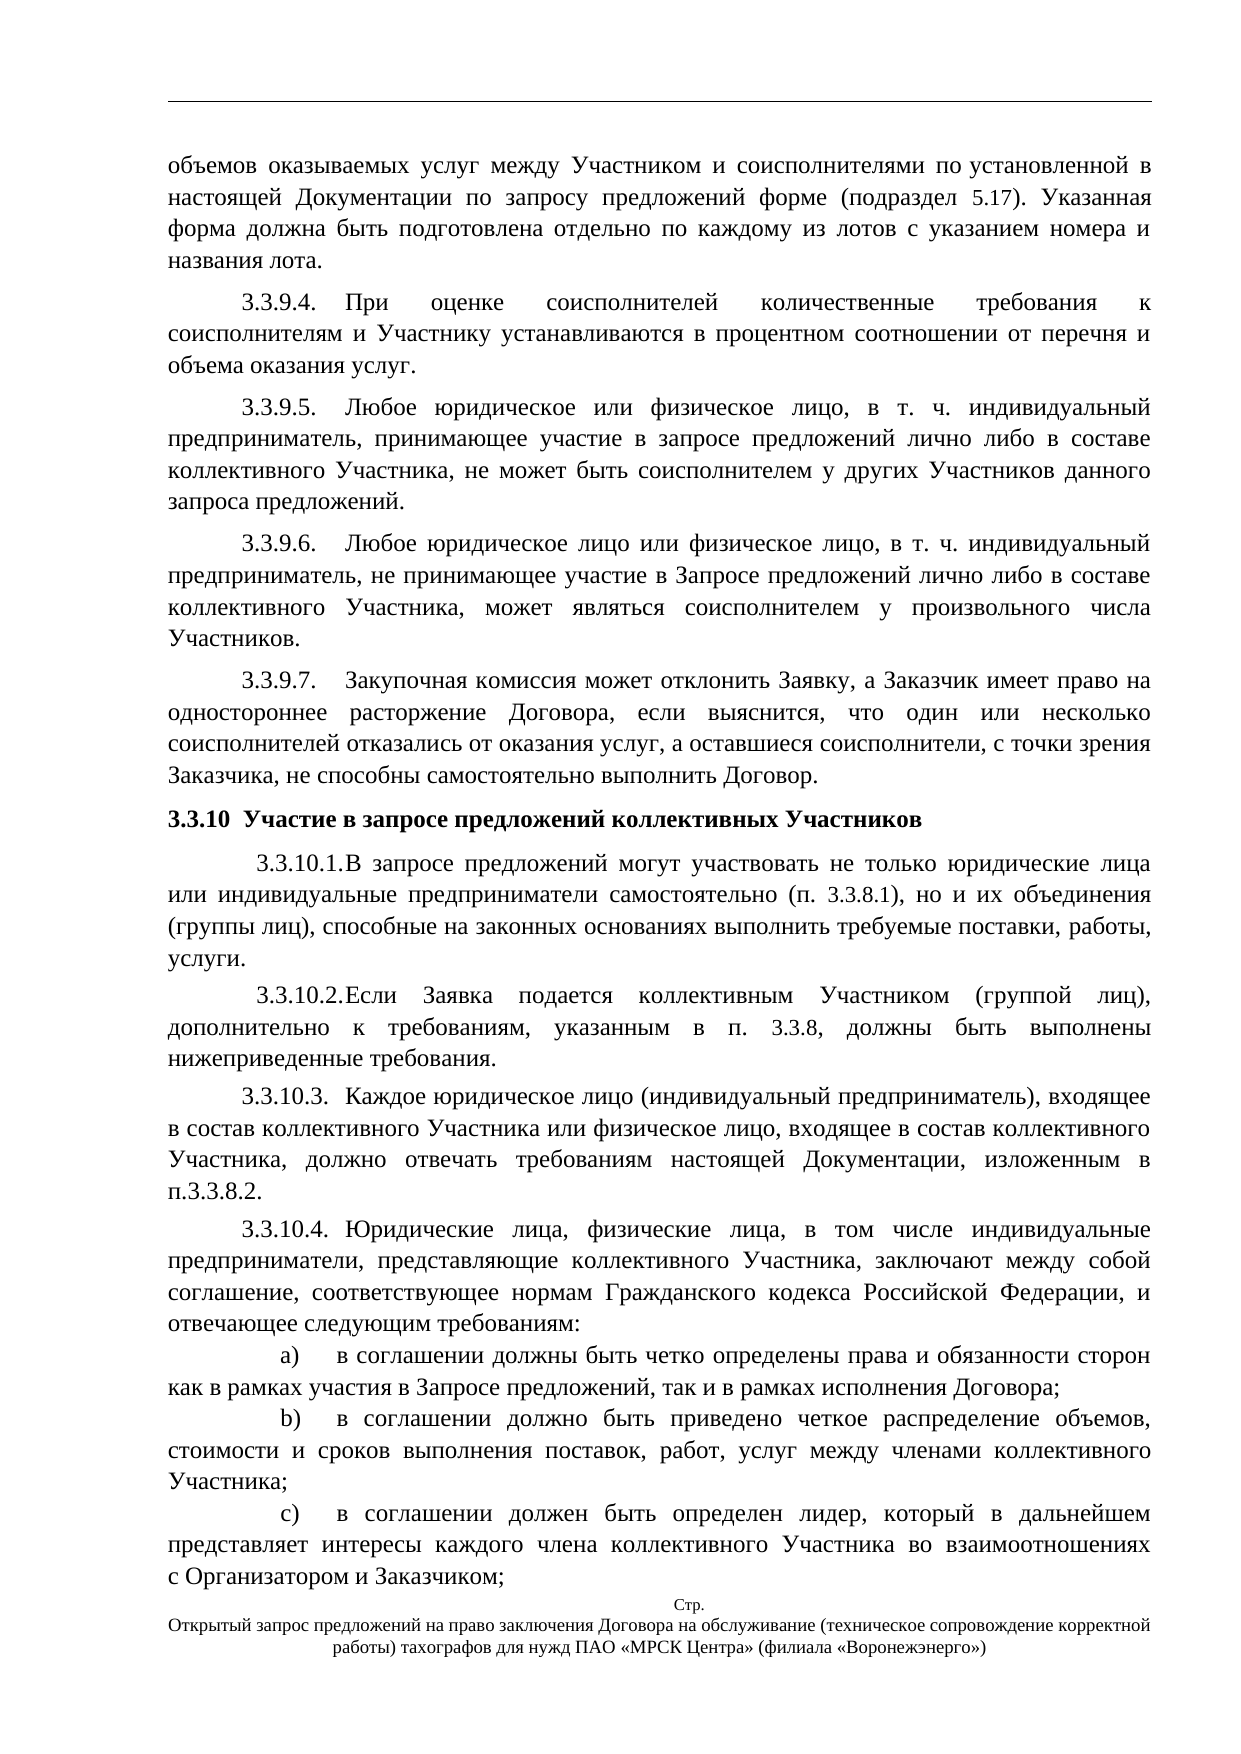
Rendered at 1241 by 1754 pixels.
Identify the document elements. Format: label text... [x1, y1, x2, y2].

list в соглашении должно быть приведено четкое распределение объемов, стоимости и сроков выполнения поставок, работ, услуг между членами коллективного Участника; [168, 1403, 1152, 1495]
list Любое юридическое лицо или физическое лицо, в т. ч. индивидуальный предприниматель, не принимающее участие в Запросе предложений лично либо в составе коллективного Участника, может являться соисполнителем у произвольного числа Участников. [168, 528, 1152, 652]
list Юридические лица, физические лица, в том числе индивидуальные предприниматели, представляющие коллективного Участника, заключают между собой соглашение, соответствующее нормам Гражданского кодекса Российской Федерации, и отвечающее следующим требованиям: [168, 1214, 1152, 1337]
list в соглашении должен быть определен лидер, который в дальнейшем представляет интересы каждого члена коллективного Участника во взаимоотношениях с Организатором и Заказчиком; [168, 1498, 1152, 1590]
list Каждое юридическое лицо (индивидуальный предприниматель), входящее в состав коллективного Участника или физическое лицо, входящее в состав коллективного Участника, должно отвечать требованиям настоящей Документации, изложенным в п.3.3.8.2. [168, 1081, 1152, 1205]
list Если Заявка подается коллективным Участником (группой лиц), дополнительно к требованиям, указанным в п. 3.3.8, должны быть выполнены нижеприведенные требования. [168, 980, 1152, 1072]
list в соглашении должны быть четко определены права и обязанности сторон как в рамках участия в Запросе предложений, так и в рамках исполнения Договора; [168, 1340, 1152, 1400]
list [168, 150, 1152, 273]
list Любое юридическое или физическое лицо, в т. ч. индивидуальный предприниматель, принимающее участие в запросе предложений лично либо в составе коллективного Участника, не может быть соисполнителем у других Участников данного запроса предложений. [168, 392, 1152, 515]
list В запросе предложений могут участвовать не только юридические лица или индивидуальные предприниматели самостоятельно (п. 3.3.8.1), но и их объединения (группы лиц), способные на законных основаниях выполнить требуемые поставки, работы, услуги. [168, 848, 1152, 971]
list При оценке соисполнителей количественные требования к соисполнителям и Участнику устанавливаются в процентном соотношении от перечня и объема оказания услуг. [168, 287, 1152, 378]
subtitle Участие в запросе предложений коллективных Участников [168, 804, 1152, 833]
list Закупочная комиссия может отклонить Заявку, а Заказчик имеет право на одностороннее расторжение Договора, если выяснится, что один или несколько соисполнителей отказались от оказания услуг, а оставшиеся соисполнители, с точки зрения Заказчика, не способны самостоятельно выполнить Договор. [168, 665, 1152, 788]
